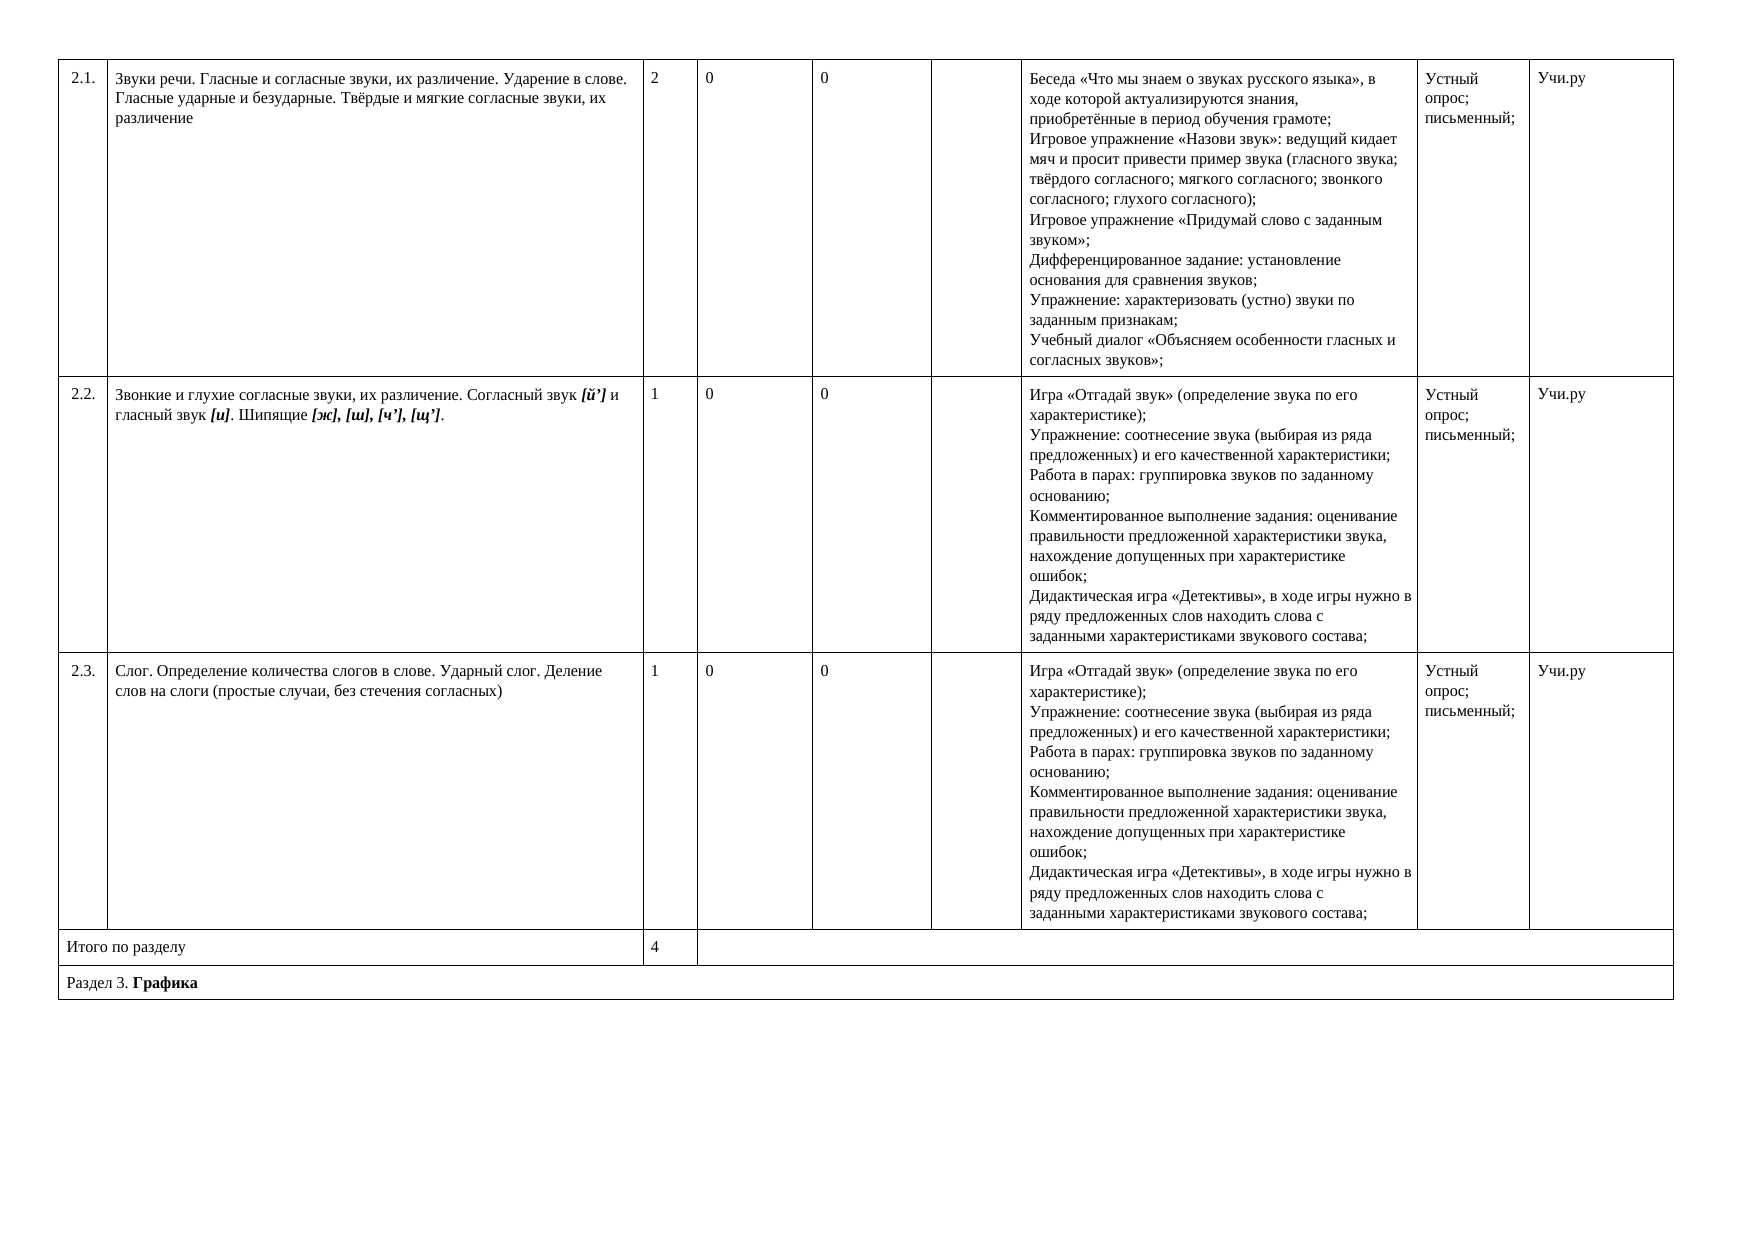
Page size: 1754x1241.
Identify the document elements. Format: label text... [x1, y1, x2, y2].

table_cell [932, 377, 1021, 652]
table_cell 0 [698, 653, 812, 928]
table_cell Итого по разделу [59, 930, 643, 965]
table_cell 2.2. [59, 377, 107, 652]
table_cell [932, 653, 1021, 928]
table_header 2.1. [59, 60, 107, 376]
table_cell Устный опрос; письменный; [1418, 653, 1529, 928]
table_header Устный опрос; письменный; [1418, 60, 1529, 376]
table_header 0 [813, 60, 931, 376]
table_cell Игра «Отгадай звук» (определение звука по его характери​стике); Упражнение: соотнесение звука (выбирая из ряда предло​женных) и его качественной характеристики; Работа в парах: группировка звуков по заданному основанию; Комментированное выполнение задания: оценивание правильности предложенной характеристики звука, нахож​дение допущенных при характеристике ошибок; Дидактическая игра «Детективы», в ходе игры нужно в ряду предложенных слов находить слова с заданными характеристиками звукового состава; [1022, 653, 1417, 928]
table_header Учи.ру [1530, 60, 1673, 376]
table_cell 0 [698, 377, 812, 652]
table_cell 0 [813, 653, 931, 928]
table_cell Учи.ру [1530, 377, 1673, 652]
table_cell Слог. Определение количества слогов в слове. Ударный слог. Деление слов на слоги (простые случаи, без стечения согласных) [108, 653, 643, 928]
table_header Беседа «Что мы знаем о звуках русского языка», в ходе которой актуализируются знания, приобретённые в период обучения грамоте; Игровое упражнение «Назови звук»: ведущий кидает мяч и просит привести пример звука (гласного звука; твёрдого согласного; мягкого согласного; звонкого согласного; глухого согласного); Игровое упражнение «Придумай слово с заданным звуком»; Дифференцированное задание: установление основания для сравнения звуков; Упражнение: характеризовать (устно) звуки по заданным признакам; Учебный диалог «Объясняем особенности гласных и соглас​ных звуков»; [1022, 60, 1417, 376]
table_cell 1 [644, 377, 697, 652]
table_cell 0 [813, 377, 931, 652]
table_cell Игра «Отгадай звук» (определение звука по его характери​стике); Упражнение: соотнесение звука (выбирая из ряда предло​женных) и его качественной характеристики; Работа в парах: группировка звуков по заданному основанию; Комментированное выполнение задания: оценивание правильности предложенной характеристики звука, нахож​дение допущенных при характеристике ошибок; Дидактическая игра «Детективы», в ходе игры нужно в ряду предложенных слов находить слова с заданными характеристиками звукового состава; [1022, 377, 1417, 652]
table_header [932, 60, 1021, 376]
table_cell 4 [644, 930, 697, 965]
table_cell 1 [644, 653, 697, 928]
table_header 2 [644, 60, 697, 376]
table_cell [698, 930, 1673, 965]
table_header 0 [698, 60, 812, 376]
table_header Звуки речи. Гласные и согласные звуки, их различение. Ударение в слове. Гласные ударные и безударные. Твёрдые и мягкие согласные звуки, их различение [108, 60, 643, 376]
table_cell Устный опрос; письменный; [1418, 377, 1529, 652]
table_cell Учи.ру [1530, 653, 1673, 928]
table_cell 2.3. [59, 653, 107, 928]
table_cell Звонкие и глухие согласные звуки, их различение. Согласный звук [й’] и гласный звук [и]. Шипящие [ж], [ш], [ч’], [щ’]. [108, 377, 643, 652]
table_cell Раздел 3. Графика [59, 966, 1673, 999]
